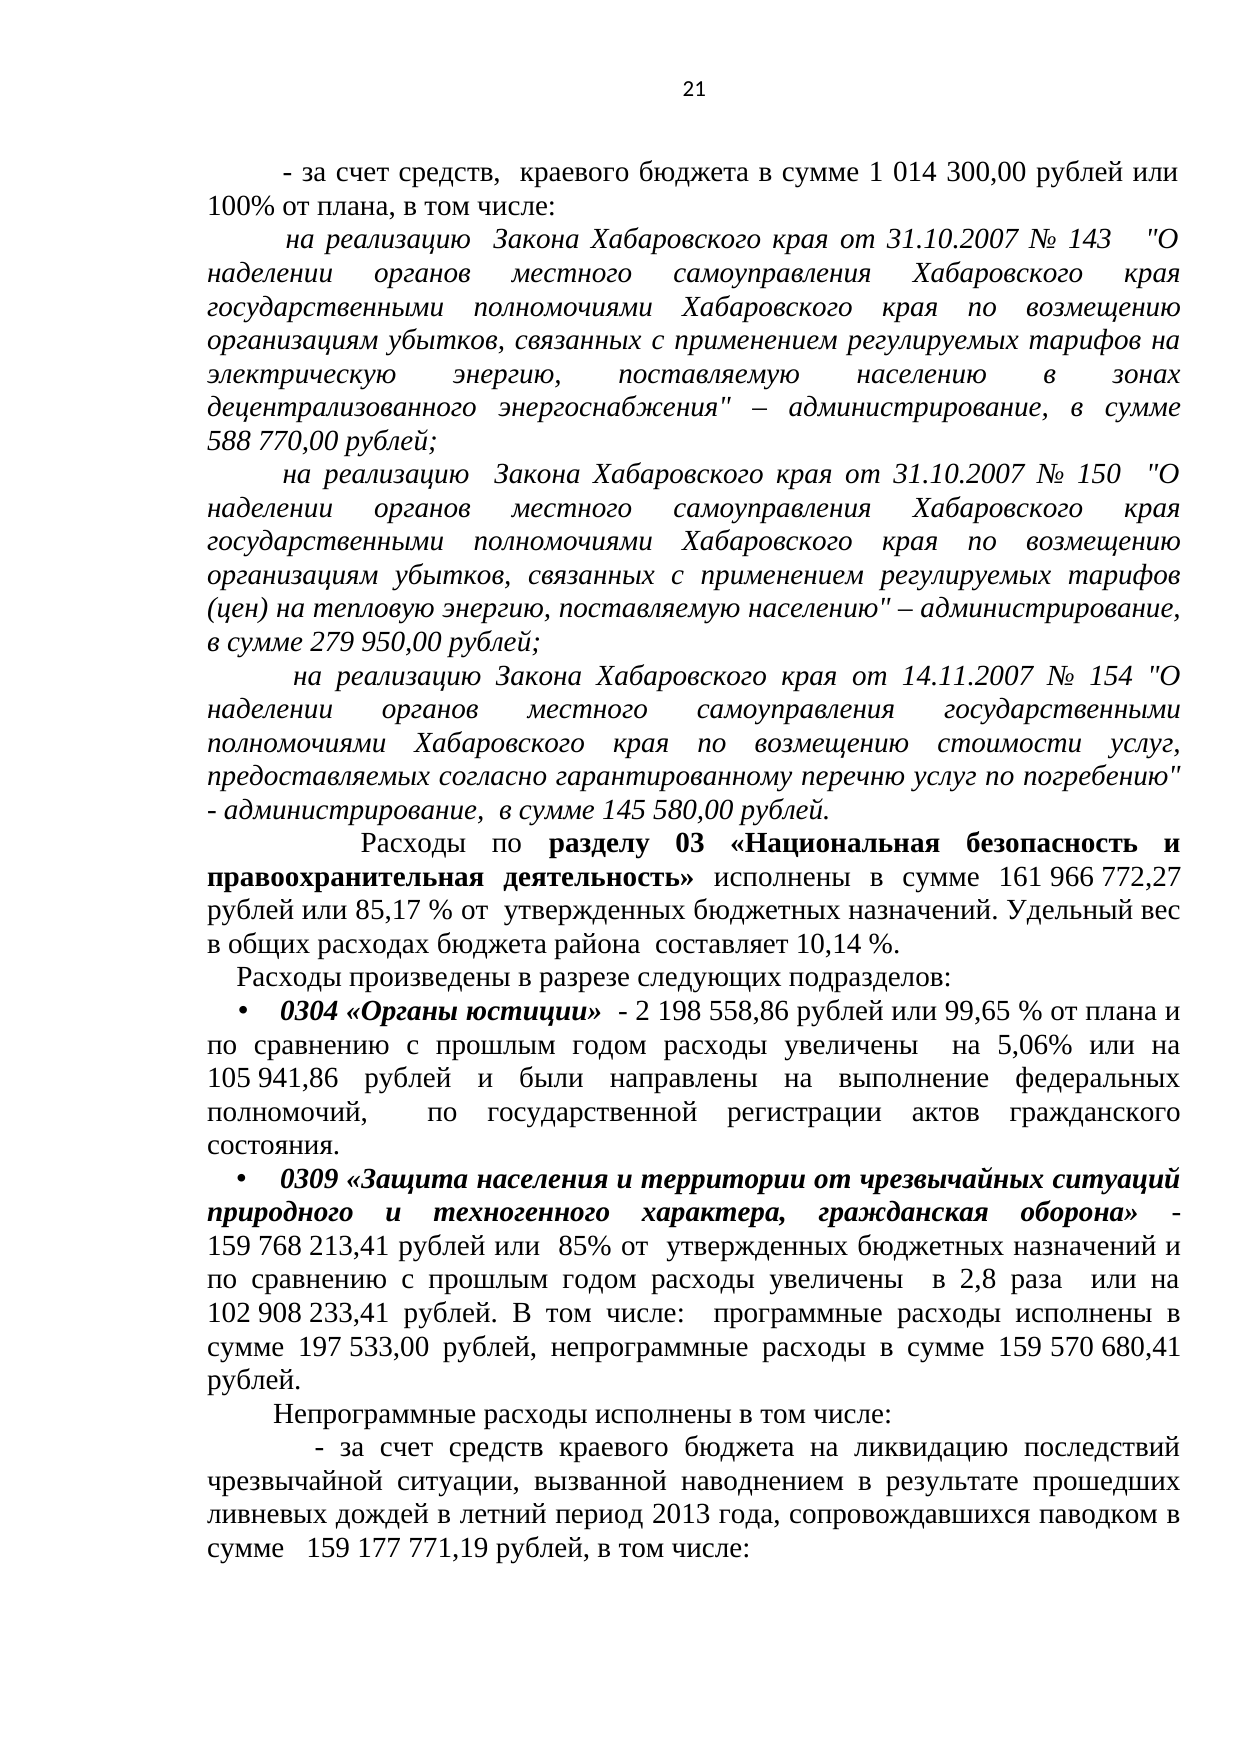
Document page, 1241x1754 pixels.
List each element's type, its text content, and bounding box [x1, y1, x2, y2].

text - за счет средств, краевого бюджета в сумме 1 014 300,00 рублей или 100% от плана, в том числе: [177, 154, 1181, 222]
text Расходы произведены в разрезе следующих подразделов: [207, 959, 1181, 993]
text Непрограммные расходы исполнены в том числе: [207, 1396, 1181, 1429]
text на реализацию Закона Хабаровского края от 31.10.2007 № 143 "О наделении органов местного самоуправления Хабаровского края государственными полномочиями Хабаровского края по возмещению организациям убытков, связанных с применением регулируемых тарифов на электрическую энергию, поставляемую населению в зонах децентрализованного энергоснабжения" – администрирование, в сумме 588 770,00 рублей; [207, 222, 1181, 456]
text Расходы по разделу 03 «Национальная безопасность и правоохранительная деятельность» исполнены в сумме 161 966 772,27 рублей или 85,17 % от утвержденных бюджетных назначений. Удельный вес в общих расходах бюджета района составляет 10,14 %. [207, 825, 1181, 959]
text 0304 «Органы юстиции» - 2 198 558,86 рублей или 99,65 % от плана и по сравнению с прошлым годом расходы увеличены на 5,06% или на 105 941,86 рублей и были направлены на выполнение федеральных полномочий, по государственной регистрации актов гражданского состояния. [207, 993, 1181, 1161]
text на реализацию Закона Хабаровского края от 14.11.2007 № 154 "О наделении органов местного самоуправления государственными полномочиями Хабаровского края по возмещению стоимости услуг, предоставляемых согласно гарантированному перечню услуг по погребению" - администрирование, в сумме 145 580,00 рублей. [207, 658, 1181, 825]
text - за счет средств краевого бюджета на ликвидацию последствий чрезвычайной ситуации, вызванной наводнением в результате прошедших ливневых дождей в летний период 2013 года, сопровождавшихся паводком в сумме 159 177 771,19 рублей, в том числе: [207, 1429, 1181, 1563]
text на реализацию Закона Хабаровского края от 31.10.2007 № 150 "О наделении органов местного самоуправления Хабаровского края государственными полномочиями Хабаровского края по возмещению организациям убытков, связанных с применением регулируемых тарифов (цен) на тепловую энергию, поставляемую населению" – администрирование, в сумме 279 950,00 рублей; [207, 456, 1181, 658]
text 0309 «Защита населения и территории от чрезвычайных ситуаций природного и техногенного характера, гражданская оборона» - 159 768 213,41 рублей или 85% от утвержденных бюджетных назначений и по сравнению с прошлым годом расходы увеличены в 2,8 раза или на 102 908 233,41 рублей. В том числе: программные расходы исполнены в сумме 197 533,00 рублей, непрограммные расходы в сумме 159 570 680,41 рублей. [207, 1161, 1181, 1396]
